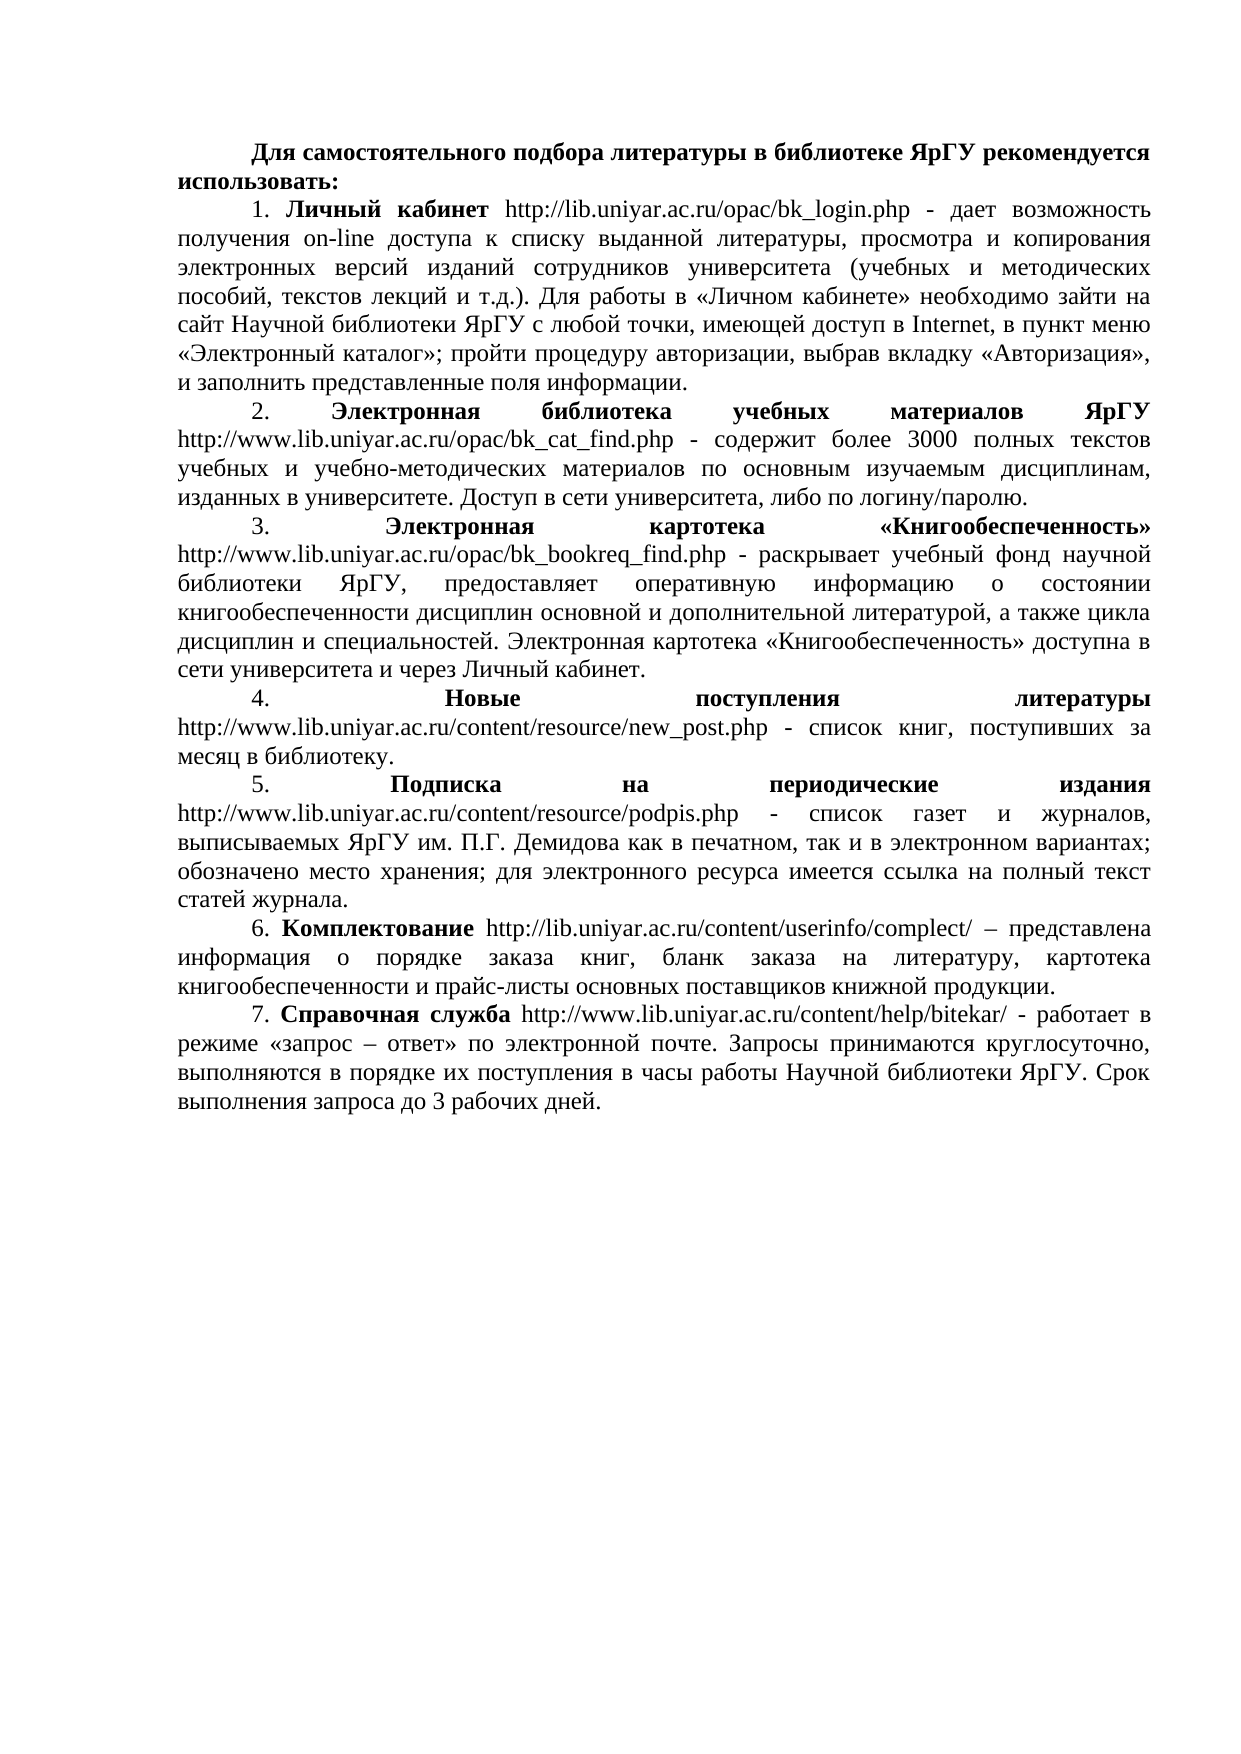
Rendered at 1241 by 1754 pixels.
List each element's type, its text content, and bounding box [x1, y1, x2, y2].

text 1. Личный кабинет http://lib.uniyar.ac.ru/opac/bk_login.php - дает возможность получения on-line доступа к списку выданной литературы, просмотра и копирования электронных версий изданий сотрудников университета (учебных и методических пособий, текстов лекций и т.д.). Для работы в «Личном кабинете» необходимо зайти на сайт Научной библиотеки ЯрГУ с любой точки, имеющей доступ в Internet, в пункт меню «Электронный каталог»; пройти процедуру авторизации, выбрав вкладку «Авторизация», и заполнить представленные поля информации. [177, 194, 1151, 396]
text Для самостоятельного подбора литературы в библиотеке ЯрГУ рекомендуется использовать: [177, 137, 1151, 194]
text 3. Электронная картотека «Книгообеспеченность» http://www.lib.uniyar.ac.ru/opac/bk_bookreq_find.php - раскрывает учебный фонд научной библиотеки ЯрГУ, предоставляет оперативную информацию о состоянии книгообеспеченности дисциплин основной и дополнительной литературой, а также цикла дисциплин и специальностей. Электронная картотека «Книгообеспеченность» доступна в сети университета и через Личный кабинет. [177, 511, 1151, 683]
text 2. Электронная библиотека учебных материалов ЯрГУ http://www.lib.uniyar.ac.ru/opac/bk_cat_find.php - содержит более 3000 полных текстов учебных и учебно-методических материалов по основным изучаемым дисциплинам, изданных в университете. Доступ в сети университета, либо по логину/паролю. [177, 396, 1151, 511]
text 4. Новые поступления литературы http://www.lib.uniyar.ac.ru/content/resource/new_post.php - список книг, поступивших за месяц в библиотеку. [177, 683, 1151, 769]
text 5. Подписка на периодические издания http://www.lib.uniyar.ac.ru/content/resource/podpis.php - список газет и журналов, выписываемых ЯрГУ им. П.Г. Демидова как в печатном, так и в электронном вариантах; обозначено место хранения; для электронного ресурса имеется ссылка на полный текст статей журнала. [177, 769, 1151, 913]
text 7. Справочная служба http://www.lib.uniyar.ac.ru/content/help/bitekar/ - работает в режиме «запрос – ответ» по электронной почте. Запросы принимаются круглосуточно, выполняются в порядке их поступления в часы работы Научной библиотеки ЯрГУ. Срок выполнения запроса до 3 рабочих дней. [177, 999, 1151, 1114]
text 6. Комплектование http://lib.uniyar.ac.ru/content/userinfo/complect/ – представлена информация о порядке заказа книг, бланк заказа на литературу, картотека книгообеспеченности и прайс-листы основных поставщиков книжной продукции. [177, 913, 1151, 999]
